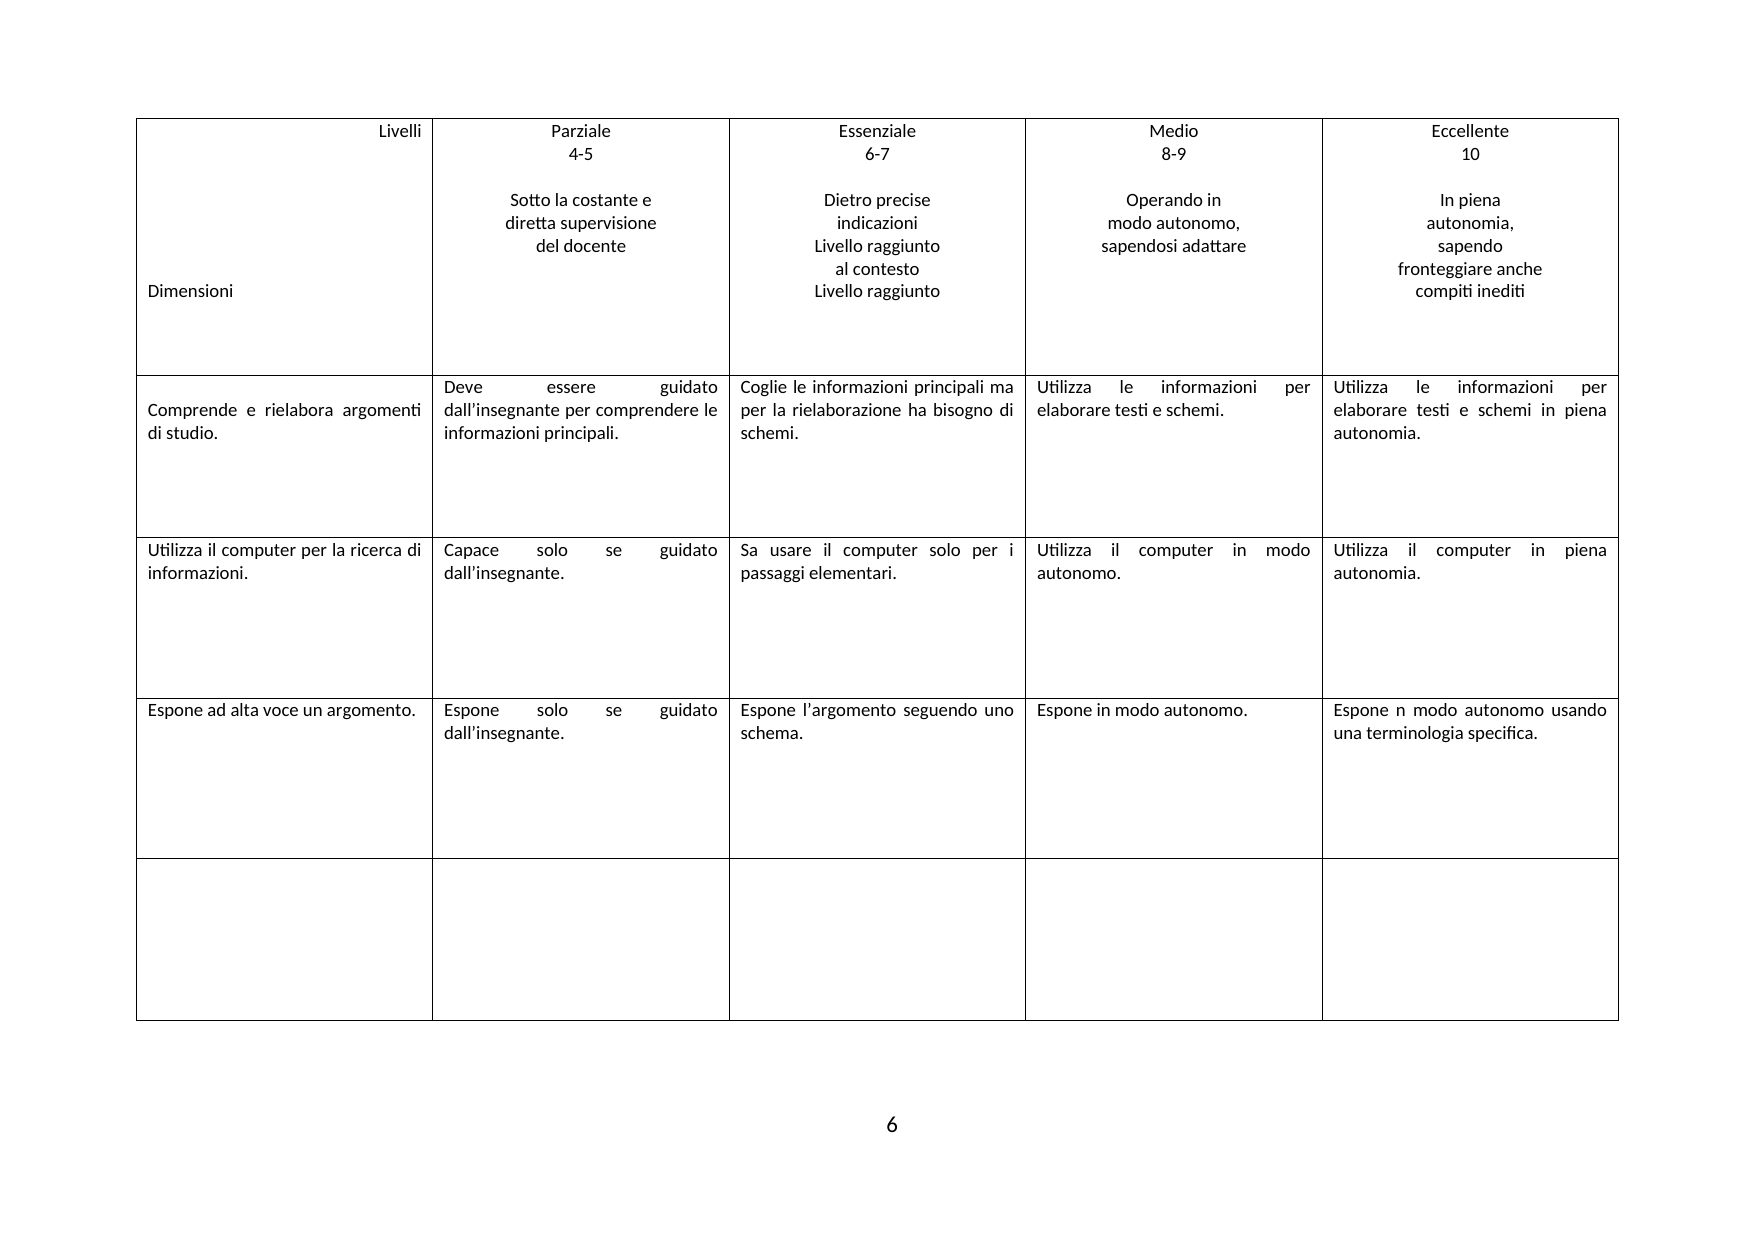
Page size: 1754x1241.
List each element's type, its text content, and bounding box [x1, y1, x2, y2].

table_cell Utilizza le informazioni per elaborare testi e schemi. [1026, 376, 1322, 537]
table_cell Utilizza il computer in piena autonomia. [1323, 538, 1618, 697]
table_cell Sa usare il computer solo per i passaggi elementari. [730, 538, 1025, 697]
table_header Essenziale 6-7 Dietro precise indicazioni Livello raggiunto al contesto Livello raggiunto [730, 119, 1025, 374]
table_cell Espone n modo autonomo usando una terminologia specifica. [1323, 699, 1618, 858]
table_cell Capace solo se guidato dall’insegnante. [433, 538, 729, 697]
table_cell Deve essere guidato dall’insegnante per comprendere le informazioni principali. [433, 376, 729, 537]
table_cell Utilizza le informazioni per elaborare testi e schemi in piena autonomia. [1323, 376, 1618, 537]
table_cell Coglie le informazioni principali ma per la rielaborazione ha bisogno di schemi. [730, 376, 1025, 537]
table_header Eccellente 10 In piena autonomia, sapendo fronteggiare anche compiti inediti [1323, 119, 1618, 374]
table_cell [730, 859, 1025, 1020]
table_cell Comprende e rielabora argomenti di studio. [137, 376, 432, 537]
table_cell Espone in modo autonomo. [1026, 699, 1322, 858]
table_cell Espone ad alta voce un argomento. [137, 699, 432, 858]
table_header Livelli Dimensioni [137, 119, 432, 374]
table_cell [433, 859, 729, 1020]
table_cell Utilizza il computer per la ricerca di informazioni. [137, 538, 432, 697]
table_cell [1323, 859, 1618, 1020]
table_cell Espone solo se guidato dall’insegnante. [433, 699, 729, 858]
table_cell Espone l’argomento seguendo uno schema. [730, 699, 1025, 858]
table_cell [1026, 859, 1322, 1020]
table_header Parziale 4-5 Sotto la costante e diretta supervisione del docente [433, 119, 729, 374]
table_header Medio 8-9 Operando in modo autonomo, sapendosi adattare [1026, 119, 1322, 374]
table_cell Utilizza il computer in modo autonomo. [1026, 538, 1322, 697]
table_cell [137, 859, 432, 1020]
